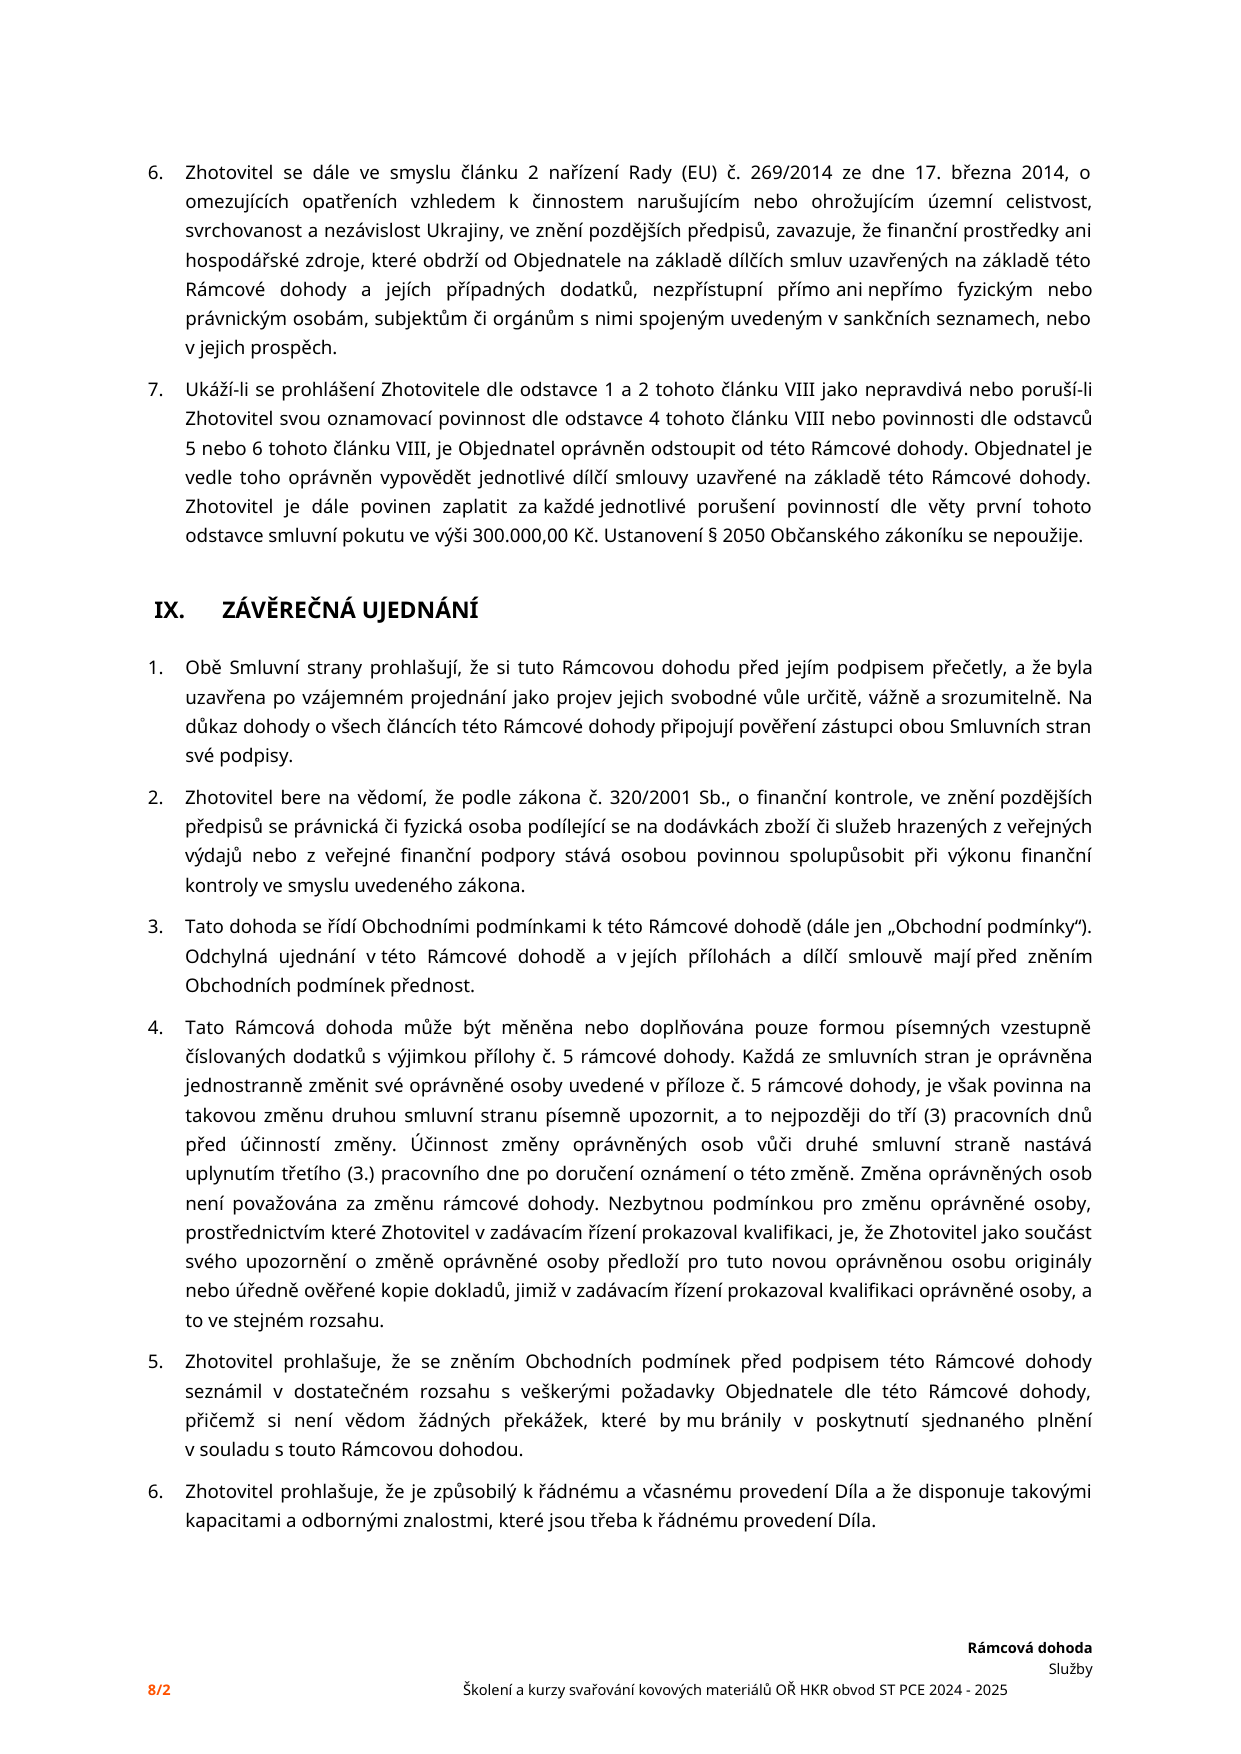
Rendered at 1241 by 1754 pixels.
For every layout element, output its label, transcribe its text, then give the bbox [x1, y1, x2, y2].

list Zhotovitel bere na vědomí, že podle zákona č. 320/2001 Sb., o finanční kontrole, ve znění pozdějších předpisů se právnická či fyzická osoba podílející se na dodávkách zboží či služeb hrazených z veřejných výdajů nebo z veřejné finanční podpory stává osobou povinnou spolupůsobit při výkonu finanční kontroly ve smyslu uvedeného zákona. [148, 784, 1093, 898]
list Ukáží-li se prohlášení Zhotovitele dle odstavce 1 a 2 tohoto článku VIII jako nepravdivá nebo poruší-li Zhotovitel svou oznamovací povinnost dle odstavce 4 tohoto článku VIII nebo povinnosti dle odstavců 5 nebo 6 tohoto článku VIII, je Objednatel oprávněn odstoupit od této Rámcové dohody. Objednatel je vedle toho oprávněn vypovědět jednotlivé dílčí smlouvy uzavřené na základě této Rámcové dohody. Zhotovitel je dále povinen zaplatit za každé jednotlivé porušení povinností dle věty první tohoto odstavce smluvní pokutu ve výši 300.000,00 Kč. Ustanovení § 2050 Občanského zákoníku se nepoužije. [148, 376, 1093, 548]
list Zhotovitel se dále ve smyslu článku 2 nařízení Rady (EU) č. 269/2014 ze dne 17. března 2014, o omezujících opatřeních vzhledem k činnostem narušujícím nebo ohrožujícím územní celistvost, svrchovanost a nezávislost Ukrajiny, ve znění pozdějších předpisů, zavazuje, že finanční prostředky ani hospodářské zdroje, které obdrží od Objednatele na základě dílčích smluv uzavřených na základě této Rámcové dohody a jejích případných dodatků, nezpřístupní přímo ani nepřímo fyzickým nebo právnickým osobám, subjektům či orgánům s nimi spojeným uvedeným v sankčních seznamech, nebo v jejich prospěch. [148, 159, 1093, 360]
list Zhotovitel prohlašuje, že se zněním Obchodních podmínek před podpisem této Rámcové dohody seznámil v dostatečném rozsahu s veškerými požadavky Objednatele dle této Rámcové dohody, přičemž si není vědom žádných překážek, které by mu bránily v poskytnutí sjednaného plnění v souladu s touto Rámcovou dohodou. [148, 1349, 1093, 1462]
list ZÁVĚREČNÁ UJEDNÁNÍ [185, 594, 1093, 625]
list Tato dohoda se řídí Obchodními podmínkami k této Rámcové dohodě (dále jen „Obchodní podmínky“). Odchylná ujednání v této Rámcové dohodě a v jejích přílohách a dílčí smlouvě mají před zněním Obchodních podmínek přednost. [148, 914, 1093, 998]
list Obě Smluvní strany prohlašují, že si tuto Rámcovou dohodu před jejím podpisem přečetly, a že byla uzavřena po vzájemném projednání jako projev jejich svobodné vůle určitě, vážně a srozumitelně. Na důkaz dohody o všech článcích této Rámcové dohody připojují pověření zástupci obou Smluvních stran své podpisy. [148, 655, 1093, 768]
list Zhotovitel prohlašuje, že je způsobilý k řádnému a včasnému provedení Díla a že disponuje takovými kapacitami a odbornými znalostmi, které jsou třeba k řádnému provedení Díla. [148, 1478, 1093, 1533]
list Tato Rámcová dohoda může být měněna nebo doplňována pouze formou písemných vzestupně číslovaných dodatků s výjimkou přílohy č. 5 rámcové dohody. Každá ze smluvních stran je oprávněna jednostranně změnit své oprávněné osoby uvedené v příloze č. 5 rámcové dohody, je však povinna na takovou změnu druhou smluvní stranu písemně upozornit, a to nejpozději do tří (3) pracovních dnů před účinností změny. Účinnost změny oprávněných osob vůči druhé smluvní straně nastává uplynutím třetího (3.) pracovního dne po doručení oznámení o této změně. Změna oprávněných osob není považována za změnu rámcové dohody. Nezbytnou podmínkou pro změnu oprávněné osoby, prostřednictvím které Zhotovitel v zadávacím řízení prokazoval kvalifikaci, je, že Zhotovitel jako součást svého upozornění o změně oprávněné osoby předloží pro tuto novou oprávněnou osobu originály nebo úředně ověřené kopie dokladů, jimiž v zadávacím řízení prokazoval kvalifikaci oprávněné osoby, a to ve stejném rozsahu. [148, 1014, 1093, 1332]
